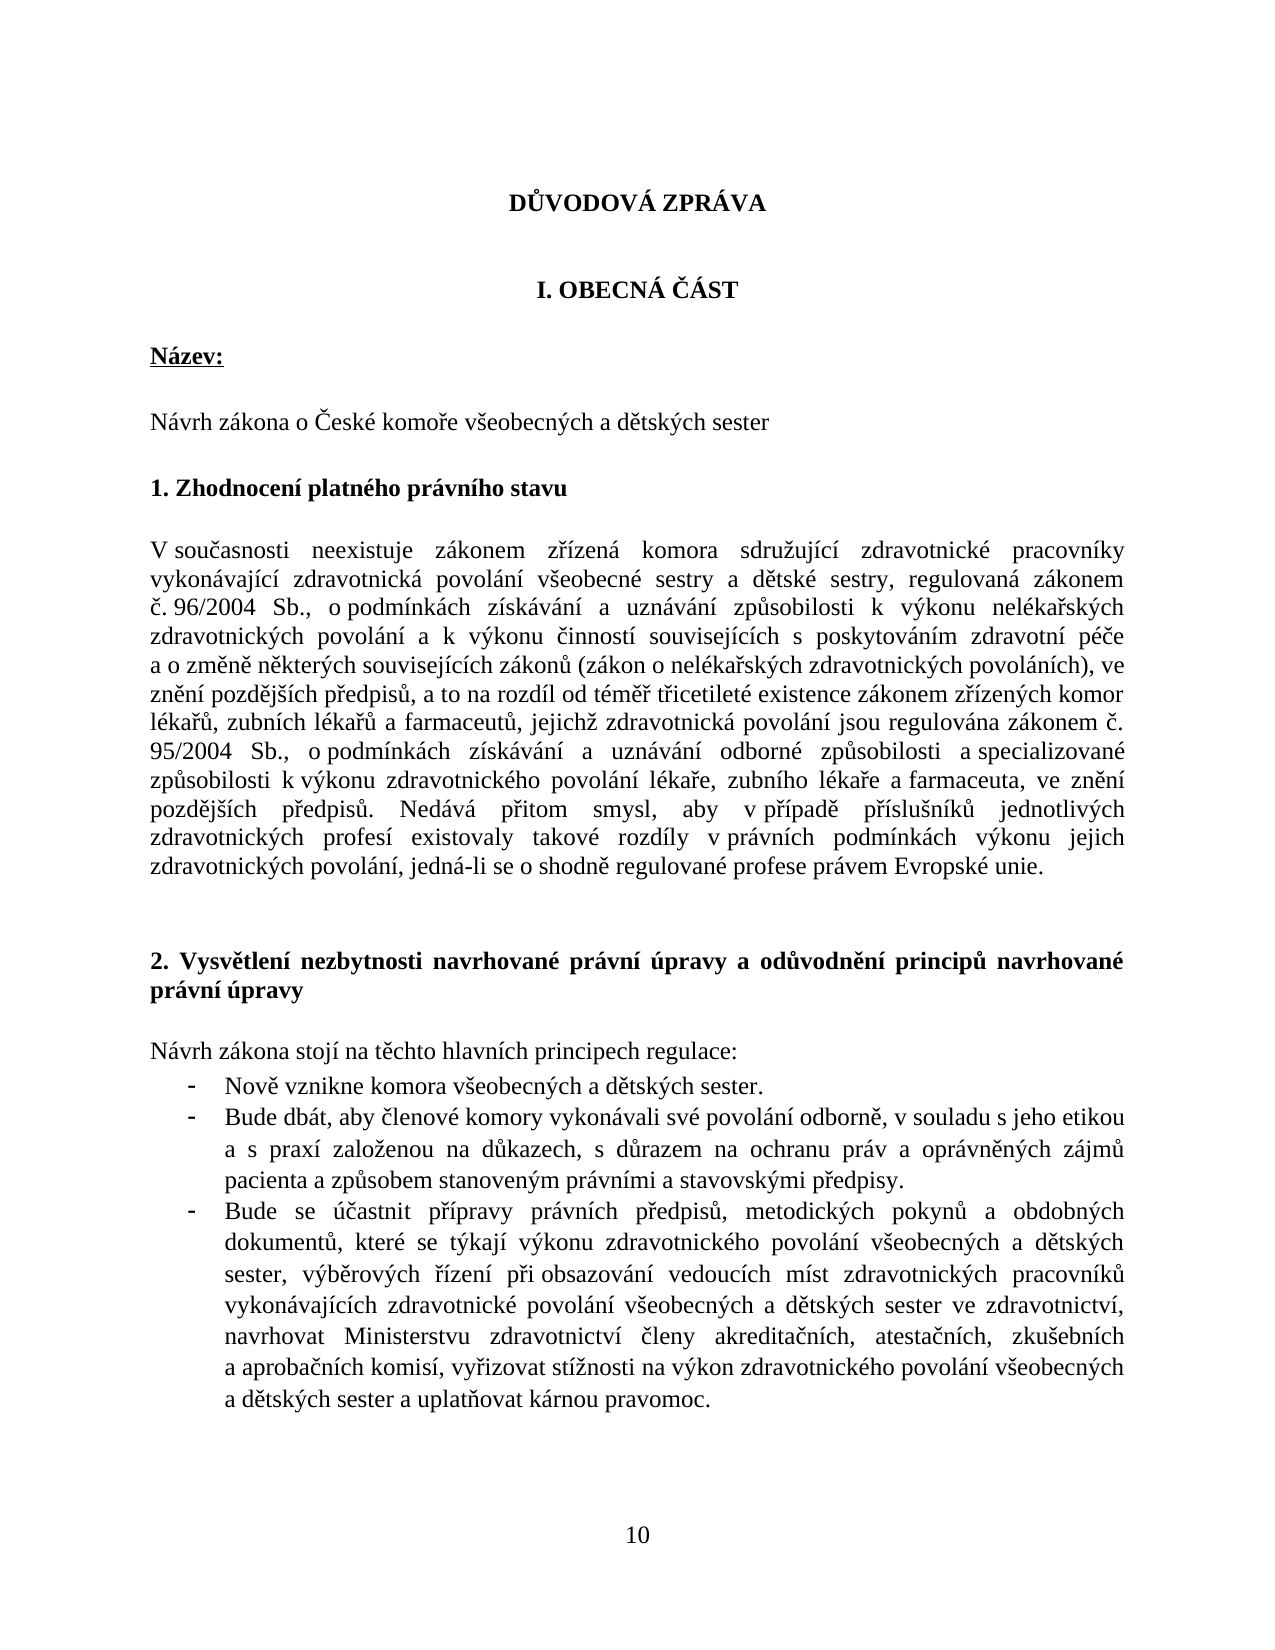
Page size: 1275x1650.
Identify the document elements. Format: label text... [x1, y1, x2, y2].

text V současnosti neexistuje zákonem zřízená komora sdružující zdravotnické pracovníky vykonávající zdravotnická povolání všeobecné sestry a dětské sestry, regulovaná zákonem č. 96/2004 Sb., o podmínkách získávání a uznávání způsobilosti k výkonu nelékařských zdravotnických povolání a k výkonu činností souvisejících s poskytováním zdravotní péče a o změně některých souvisejících zákonů (zákon o nelékařských zdravotnických povoláních), ve znění pozdějších předpisů, a to na rozdíl od téměř třicetileté existence zákonem zřízených komor lékařů, zubních lékařů a farmaceutů, jejichž zdravotnická povolání jsou regulována zákonem č. 95/2004 Sb., o podmínkách získávání a uznávání odborné způsobilosti a specializované způsobilosti k výkonu zdravotnického povolání lékaře, zubního lékaře a farmaceuta, ve znění pozdějších předpisů. Nedává přitom smysl, aby v případě příslušníků jednotlivých zdravotnických profesí existovaly takové rozdíly v právních podmínkách výkonu jejich zdravotnických povolání, jedná-li se o shodně regulované profese právem Evropské unie. [150, 535, 1125, 765]
list Bude se účastnit přípravy právních předpisů, metodických pokynů a obdobných dokumentů, které se týkají výkonu zdravotnického povolání všeobecných a dětských sester, výběrových řízení při obsazování vedoucích míst zdravotnických pracovníků vykonávajících zdravotnické povolání všeobecných a dětských sester ve zdravotnictví, navrhovat Ministerstvu zdravotnictví členy akreditačních, atestačních, zkušebních a aprobačních komisí, vyřizovat stížnosti na výkon zdravotnického povolání všeobecných a dětských sester a uplatňovat kárnou pravomoc. [187, 1194, 1125, 1413]
list Bude dbát, aby členové komory vykonávali své povolání odborně, v souladu s jeho etikou a s praxí založenou na důkazech, s důrazem na ochranu práv a oprávněných zájmů pacienta a způsobem stanoveným právními a stavovskými předpisy. [187, 1101, 1125, 1194]
text Název: [150, 341, 1125, 370]
text 2. Vysvětlení nezbytnosti navrhované právní úpravy a odůvodnění principů navrhované právní úpravy [150, 946, 1125, 1003]
text DŮVODOVÁ ZPRÁVA [150, 188, 1125, 217]
text V současnosti neexistuje zákonem zřízená komora sdružující zdravotnické pracovníky vykonávající zdravotnická povolání všeobecné sestry a dětské sestry, regulovaná zákonem č. 96/2004 Sb., o podmínkách získávání a uznávání způsobilosti k výkonu nelékařských zdravotnických povolání a k výkonu činností souvisejících s poskytováním zdravotní péče a o změně některých souvisejících zákonů (zákon o nelékařských zdravotnických povoláních), ve znění pozdějších předpisů, a to na rozdíl od téměř třicetileté existence zákonem zřízených komor lékařů, zubních lékařů a farmaceutů, jejichž zdravotnická povolání jsou regulována zákonem č. 95/2004 Sb., o podmínkách získávání a uznávání odborné způsobilosti a specializované způsobilosti k výkonu zdravotnického povolání lékaře, zubního lékaře a farmaceuta, ve znění pozdějších předpisů. Nedává přitom smysl, aby v případě příslušníků jednotlivých zdravotnických profesí existovaly takové rozdíly v právních podmínkách výkonu jejich zdravotnických povolání, jedná-li se o shodně regulované profese právem Evropské unie. [150, 765, 1125, 880]
text I. OBECNÁ ČÁST [150, 275, 1125, 304]
list Nově vznikne komora všeobecných a dětských sester. [187, 1069, 1125, 1101]
text Návrh zákona o České komoře všeobecných a dětských sester [150, 407, 1125, 436]
text Návrh zákona stojí na těchto hlavních principech regulace: [150, 1036, 1125, 1065]
text 1. Zhodnocení platného právního stavu [150, 473, 1125, 502]
